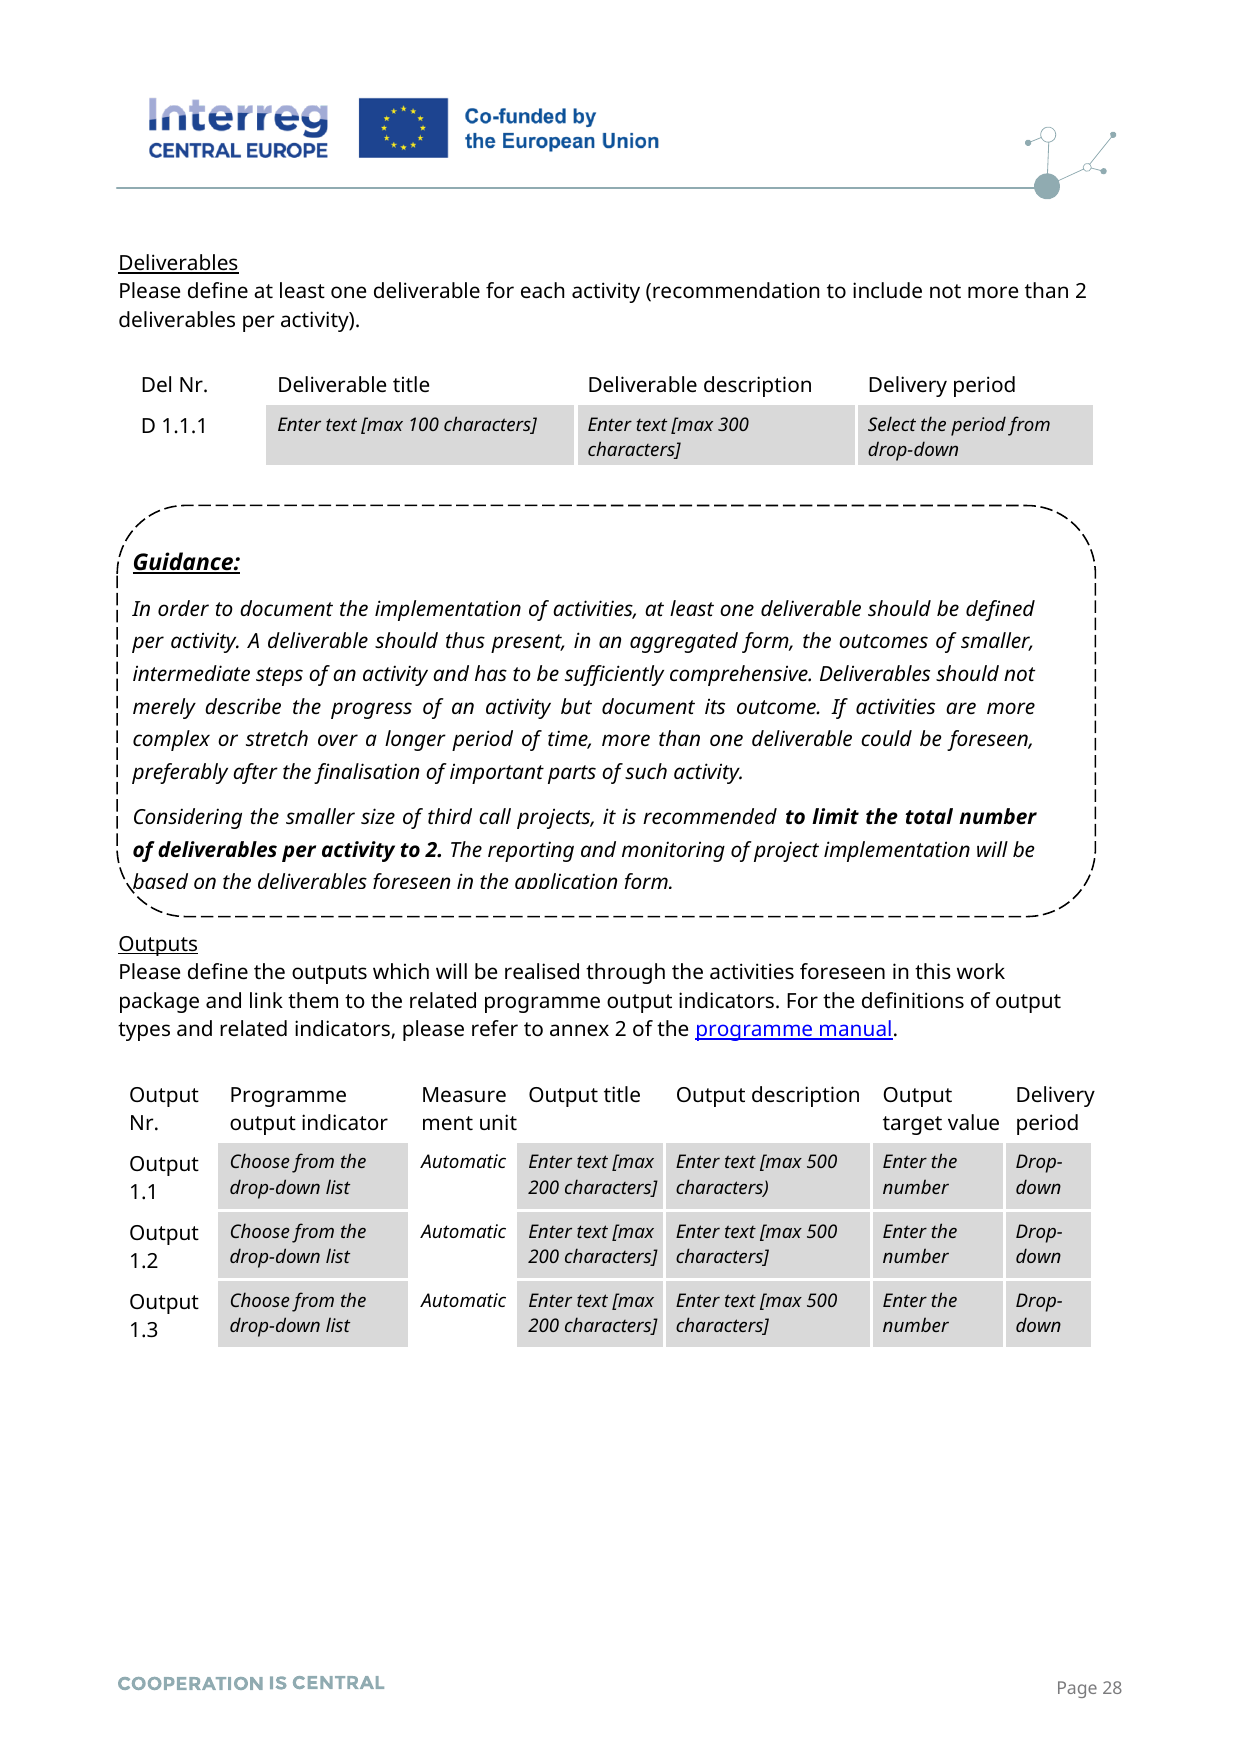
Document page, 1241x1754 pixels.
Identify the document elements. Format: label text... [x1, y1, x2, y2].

table_cell Choose from the drop-down list [218, 1212, 408, 1278]
table_cell Enter text [max 500 characters) [666, 1143, 870, 1209]
table_cell Output 1.3 [118, 1278, 218, 1347]
table_cell Enter text [max 500 characters] [666, 1281, 870, 1347]
table_header Measurement unit [410, 1074, 517, 1143]
table_cell Enter text [max 100 characters] [266, 405, 574, 465]
text Outputs [118, 571, 1122, 957]
text Please define at least one deliverable for each activity (recommendation to include not more than 2 deliverables per activity). [118, 277, 1122, 333]
table_cell Enter text [max 300 characters] [578, 405, 855, 465]
table_header Output description [664, 1074, 871, 1143]
table_cell Drop-down [1006, 1212, 1091, 1278]
table_cell Enter text [max 200 characters] [517, 1212, 663, 1278]
text Deliverables [118, 248, 1122, 277]
table_header Del Nr. [129, 365, 266, 405]
table_cell Enter text [max 200 characters] [517, 1143, 663, 1209]
table_cell Enter the number [873, 1212, 1003, 1278]
table_header Output Nr. [118, 1074, 218, 1143]
table_header Deliverable description [576, 365, 856, 405]
table_cell Choose from the drop-down list [218, 1143, 408, 1209]
table_cell Output 1.2 [118, 1209, 218, 1278]
table_cell Output 1.1 [118, 1143, 218, 1209]
table_header Delivery period [856, 365, 1093, 405]
picture [118, 66, 687, 188]
table_cell Enter the number [873, 1281, 1003, 1347]
table_cell Enter text [max 200 characters] [517, 1281, 663, 1347]
table_header Deliverable title [266, 365, 576, 405]
table_cell Automatic [412, 1143, 517, 1209]
table_cell Drop-down [1006, 1143, 1091, 1209]
table_cell Select the period from drop-down [858, 405, 1093, 465]
table_cell Automatic [412, 1212, 517, 1278]
table_cell Drop-down [1006, 1281, 1091, 1347]
table_cell D 1.1.1 [129, 405, 266, 465]
table_cell Automatic [412, 1281, 517, 1347]
table_cell Choose from the drop-down list [218, 1281, 408, 1347]
table_cell Enter text [max 500 characters] [666, 1212, 870, 1278]
table_header Delivery period [1004, 1074, 1093, 1143]
table_header Output target value [871, 1074, 1004, 1143]
text Please define the outputs which will be realised through the activities foreseen in this work package and link them to the related programme output indicators. For the definitions of output types and related indicators, please refer to annex 2 of the programme manual. [118, 957, 1093, 1043]
table_header Output title [517, 1074, 664, 1143]
table_cell Enter the number [873, 1143, 1003, 1209]
table_header Programme output indicator [218, 1074, 410, 1143]
